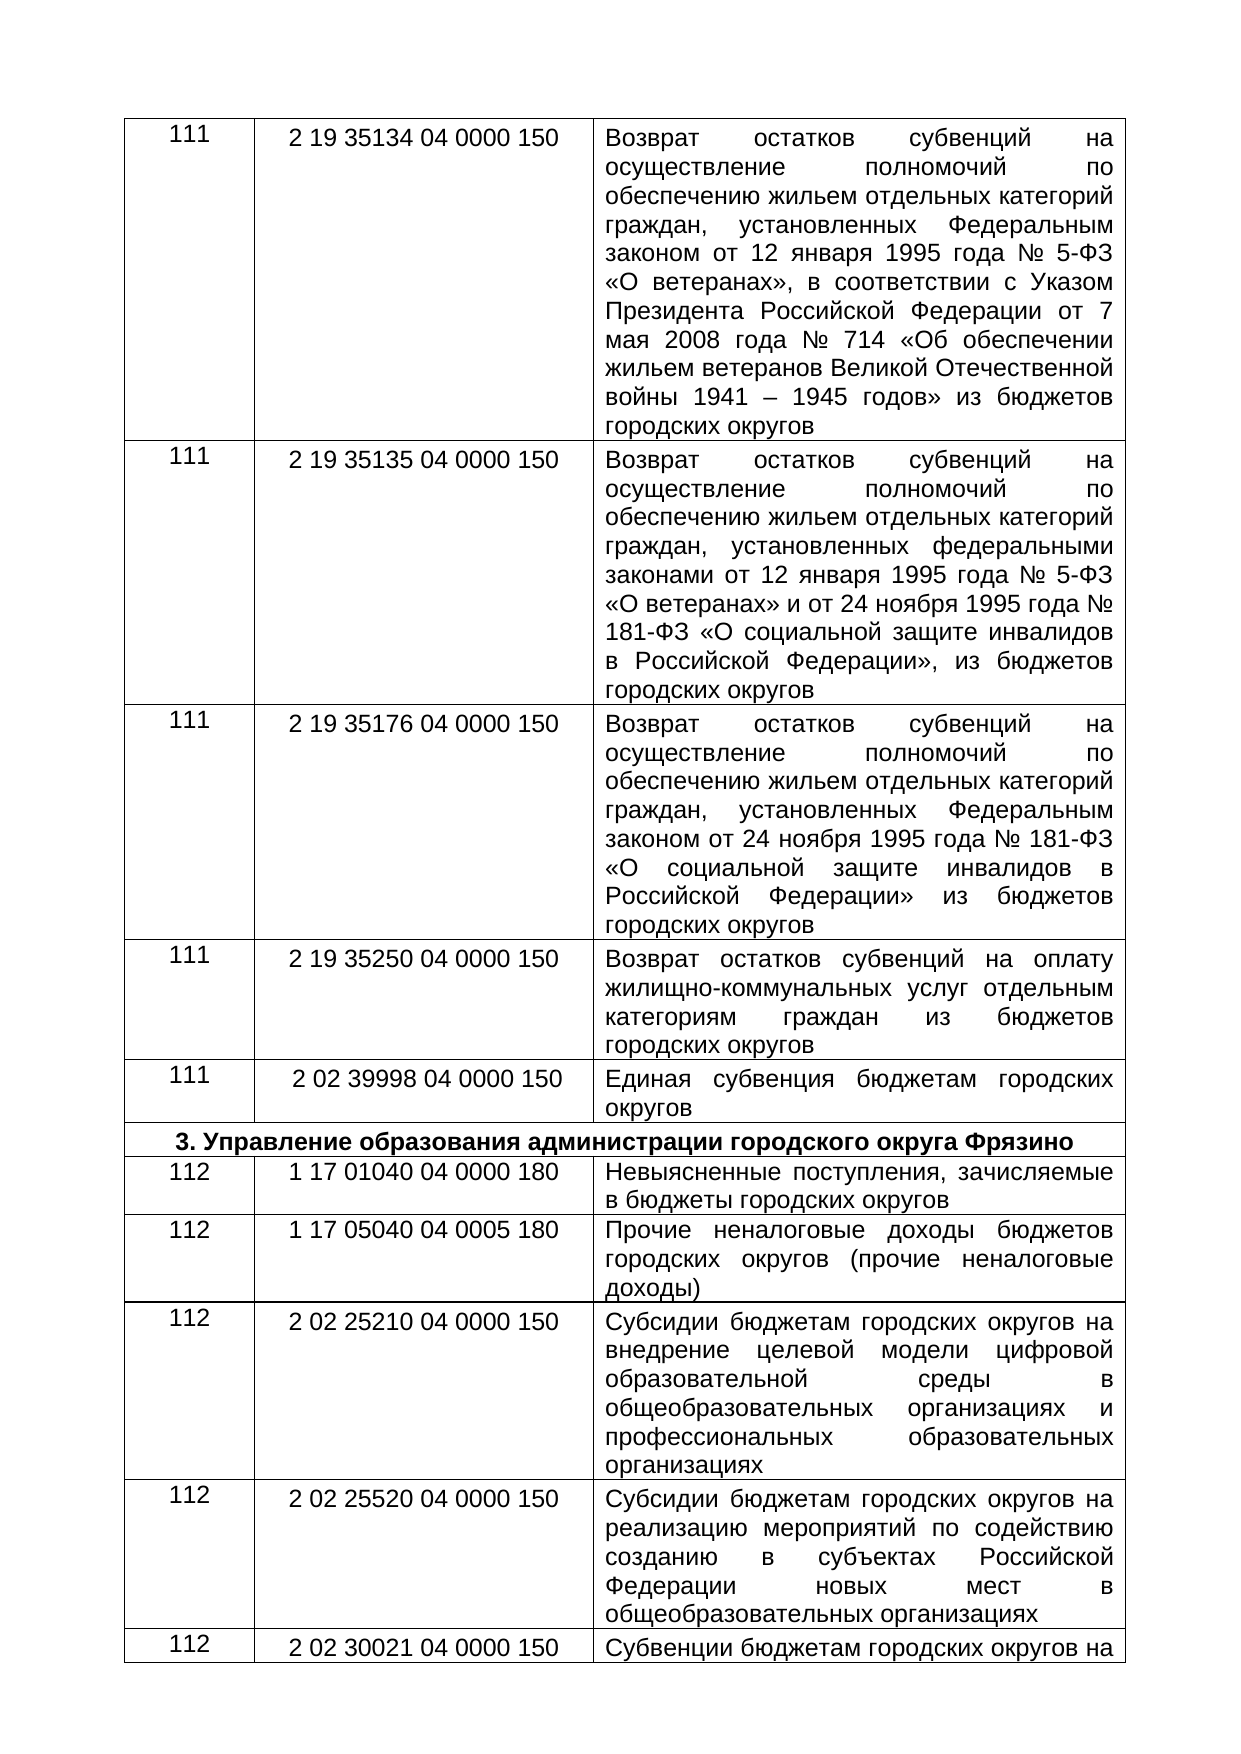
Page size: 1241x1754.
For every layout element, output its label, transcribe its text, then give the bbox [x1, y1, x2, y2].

table_cell 2 19 35134 04 0000 150 [255, 119, 593, 439]
table_cell 2 02 25210 04 0000 150 [255, 1303, 593, 1479]
table_cell Прочие неналоговые доходы бюджетов городских округов (прочие неналоговые доходы) [594, 1215, 1125, 1301]
table_cell 2 19 35135 04 0000 150 [255, 441, 593, 703]
table_cell Субсидии бюджетам городских округов на внедрение целевой модели цифровой образовательной среды в общеобразовательных организациях и профессиональных образовательных организациях [594, 1303, 1125, 1479]
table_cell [255, 1629, 593, 1662]
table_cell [594, 1629, 1125, 1662]
table_cell 111 [125, 441, 254, 703]
table_cell 2 19 35176 04 0000 150 [255, 705, 593, 939]
table_cell Возврат остатков субвенций на осуществление полномочий по обеспечению жильем отдельных категорий граждан, установленных Федеральным законом от 24 ноября 1995 года № 181-ФЗ «О социальной защите инвалидов в Российской Федерации» из бюджетов городских округов [594, 705, 1125, 939]
table_cell 111 [125, 119, 254, 439]
table_cell 2 02 39998 04 0000 150 [255, 1060, 593, 1122]
table_cell Возврат остатков субвенций на осуществление полномочий по обеспечению жильем отдельных категорий граждан, установленных федеральными законами от 12 января 1995 года № 5-ФЗ «О ветеранах» и от 24 ноября 1995 года № 181-ФЗ «О социальной защите инвалидов в Российской Федерации», из бюджетов городских округов [594, 441, 1125, 703]
table_cell Невыясненные поступления, зачисляемые в бюджеты городских округов [594, 1157, 1125, 1214]
table_cell Возврат остатков субвенций на осуществление полномочий по обеспечению жильем отдельных категорий граждан, установленных Федеральным законом от 12 января 1995 года № 5-ФЗ «О ветеранах», в соответствии с Указом Президента Российской Федерации от 7 мая 2008 года № 714 «Об обеспечении жильем ветеранов Великой Отечественной войны 1941 – 1945 годов» из бюджетов городских округов [594, 119, 1125, 439]
table_cell 2 19 35250 04 0000 150 [255, 940, 593, 1059]
table_cell 111 [125, 940, 254, 1059]
table_cell 1 17 01040 04 0000 180 [255, 1157, 593, 1214]
table_cell 112 [125, 1157, 254, 1214]
table_cell Возврат остатков субвенций на оплату жилищно-коммунальных услуг отдельным категориям граждан из бюджетов городских округов [594, 940, 1125, 1059]
table_cell 111 [125, 1060, 254, 1122]
table_cell 2 02 25520 04 0000 150 [255, 1480, 593, 1628]
table_cell 112 [125, 1303, 254, 1479]
table_cell 112 [125, 1480, 254, 1628]
table_cell Единая субвенция бюджетам городских округов [594, 1060, 1125, 1122]
table_cell 3. Управление образования администрации городского округа Фрязино [125, 1123, 1125, 1156]
table_cell Субсидии бюджетам городских округов на реализацию мероприятий по содействию созданию в субъектах Российской Федерации новых мест в общеобразовательных организациях [594, 1480, 1125, 1628]
table_cell 112 [125, 1215, 254, 1301]
table_cell 111 [125, 705, 254, 939]
table_cell 112 [125, 1629, 254, 1662]
table_cell 1 17 05040 04 0005 180 [255, 1215, 593, 1301]
